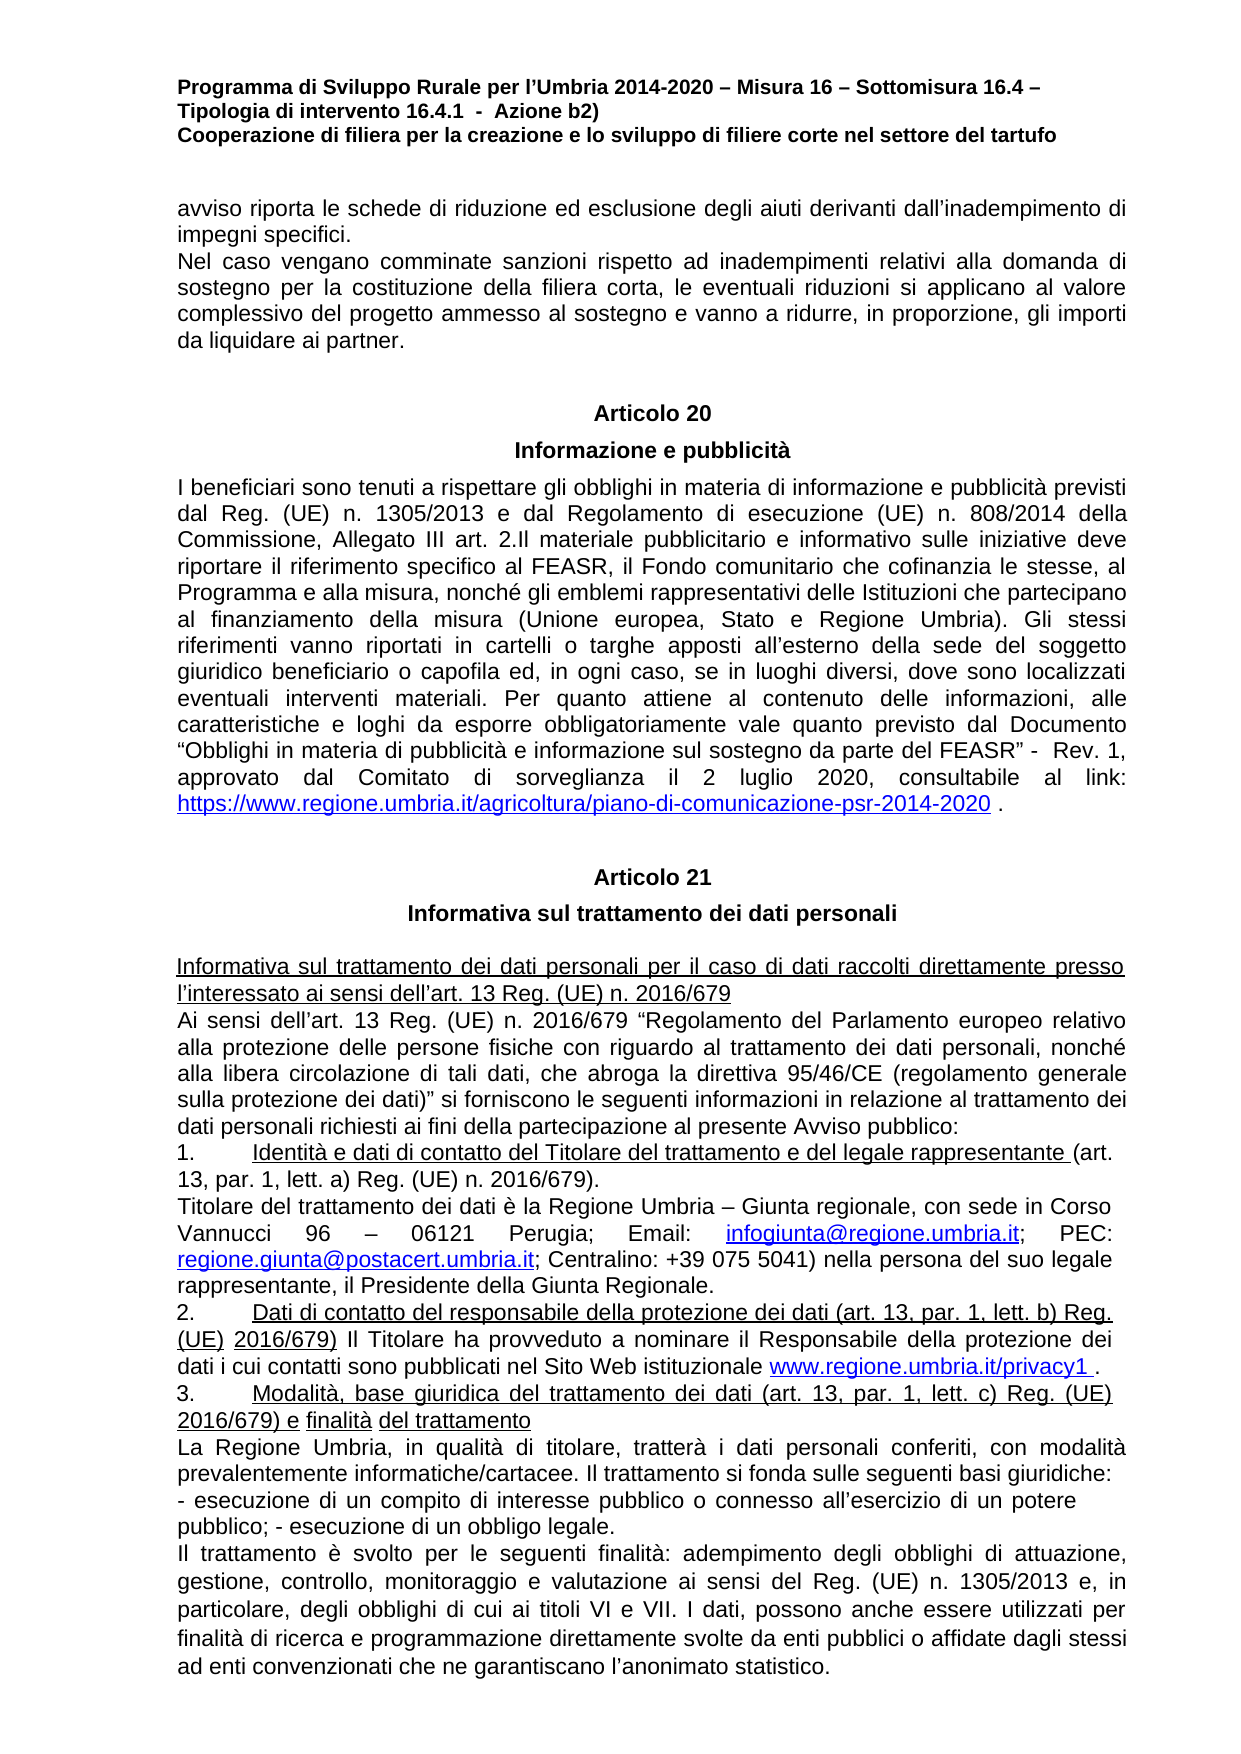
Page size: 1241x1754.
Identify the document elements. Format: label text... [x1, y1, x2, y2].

text Titolare del trattamento dei dati è la Regione Umbria – Giunta regionale, con sede in Corso Vannucci 96 – 06121 Perugia; Email: infogiunta@regione.umbria.it; PEC: regione.giunta@postacert.umbria.it; Centralino: +39 075 5041) nella persona del suo legale rappresentante, il Presidente della Giunta Regionale. [177, 1193, 1113, 1299]
text - esecuzione di un compito di interesse pubblico o connesso all’esercizio di un potere pubblico; - esecuzione di un obbligo legale. [177, 1487, 1077, 1539]
list Dati di contatto del responsabile della protezione dei dati (art. 13, par. 1, lett. b) Reg. (UE) 2016/679) Il Titolare ha provveduto a nominare il Responsabile della protezione dei dati i cui contatti sono pubblicati nel Sito Web istituzionale www.regione.umbria.it/privacy1 . [176, 1299, 1113, 1379]
text Articolo 21 [177, 863, 1128, 890]
list Modalità, base giuridica del trattamento dei dati (art. 13, par. 1, lett. c) Reg. (UE) 2016/679) e finalità del trattamento [176, 1380, 1113, 1433]
text Nel caso vengano comminate sanzioni rispetto ad inadempimenti relativi alla domanda di sostegno per la costituzione della filiera corta, le eventuali riduzioni si applicano al valore complessivo del progetto ammesso al sostegno e vanno a ridurre, in proporzione, gli importi da liquidare ai partner. [177, 248, 1128, 353]
text Informativa sul trattamento dei dati personali per il caso di dati raccolti direttamente presso l’interessato ai sensi dell’art. 13 Reg. (UE) n. 2016/679 [176, 977, 1125, 1006]
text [177, 195, 1128, 248]
text Ai sensi dell’art. 13 Reg. (UE) n. 2016/679 “Regolamento del Parlamento europeo relativo alla protezione delle persone fisiche con riguardo al trattamento dei dati personali, nonché alla libera circolazione di tali dati, che abroga la direttiva 95/46/CE (regolamento generale sulla protezione dei dati)” si forniscono le seguenti informazioni in relazione al trattamento dei dati personali richiesti ai fini della partecipazione al presente Avviso pubblico: [177, 1007, 1128, 1139]
text La Regione Umbria, in qualità di titolare, tratterà i dati personali conferiti, con modalità prevalentemente informatiche/cartacee. Il trattamento si fonda sulle seguenti basi giuridiche: [177, 1434, 1128, 1487]
text Informativa sul trattamento dei dati personali [177, 900, 1128, 927]
text Articolo 20 [177, 400, 1128, 427]
text Informazione e pubblicità [177, 437, 1128, 463]
text Informativa sul trattamento dei dati personali per il caso di dati raccolti direttamente presso l’interessato ai sensi dell’art. 13 Reg. (UE) n. 2016/679 [176, 953, 1125, 975]
text Il trattamento è svolto per le seguenti finalità: adempimento degli obblighi di attuazione, gestione, controllo, monitoraggio e valutazione ai sensi del Reg. (UE) n. 1305/2013 e, in particolare, degli obblighi di cui ai titoli VI e VII. I dati, possono anche essere utilizzati per finalità di ricerca e programmazione direttamente svolte da enti pubblici o affidate dagli stessi ad enti convenzionati che ne garantiscano l’anonimato statistico. [177, 1539, 1128, 1679]
text I beneficiari sono tenuti a rispettare gli obblighi in materia di informazione e pubblicità previsti dal Reg. (UE) n. 1305/2013 e dal Regolamento di esecuzione (UE) n. 808/2014 della Commissione, Allegato III art. 2.Il materiale pubblicitario e informativo sulle iniziative deve riportare il riferimento specifico al FEASR, il Fondo comunitario che cofinanzia le stesse, al Programma e alla misura, nonché gli emblemi rappresentativi delle Istituzioni che partecipano al finanziamento della misura (Unione europea, Stato e Regione Umbria). Gli stessi riferimenti vanno riportati in cartelli o targhe apposti all’esterno della sede del soggetto giuridico beneficiario o capofila ed, in ogni caso, se in luoghi diversi, dove sono localizzati eventuali interventi materiali. Per quanto attiene al contenuto delle informazioni, alle caratteristiche e loghi da esporre obbligatoriamente vale quanto previsto dal Documento “Obblighi in materia di pubblicità e informazione sul sostegno da parte del FEASR” - Rev. 1, approvato dal Comitato di sorveglianza il 2 luglio 2020, consultabile al link: https://www.regione.umbria.it/agricoltura/piano-di-comunicazione-psr-2014-2020 . [177, 474, 1128, 816]
list Identità e dati di contatto del Titolare del trattamento e del legale rappresentante (art. 13, par. 1, lett. a) Reg. (UE) n. 2016/679). [176, 1139, 1113, 1192]
